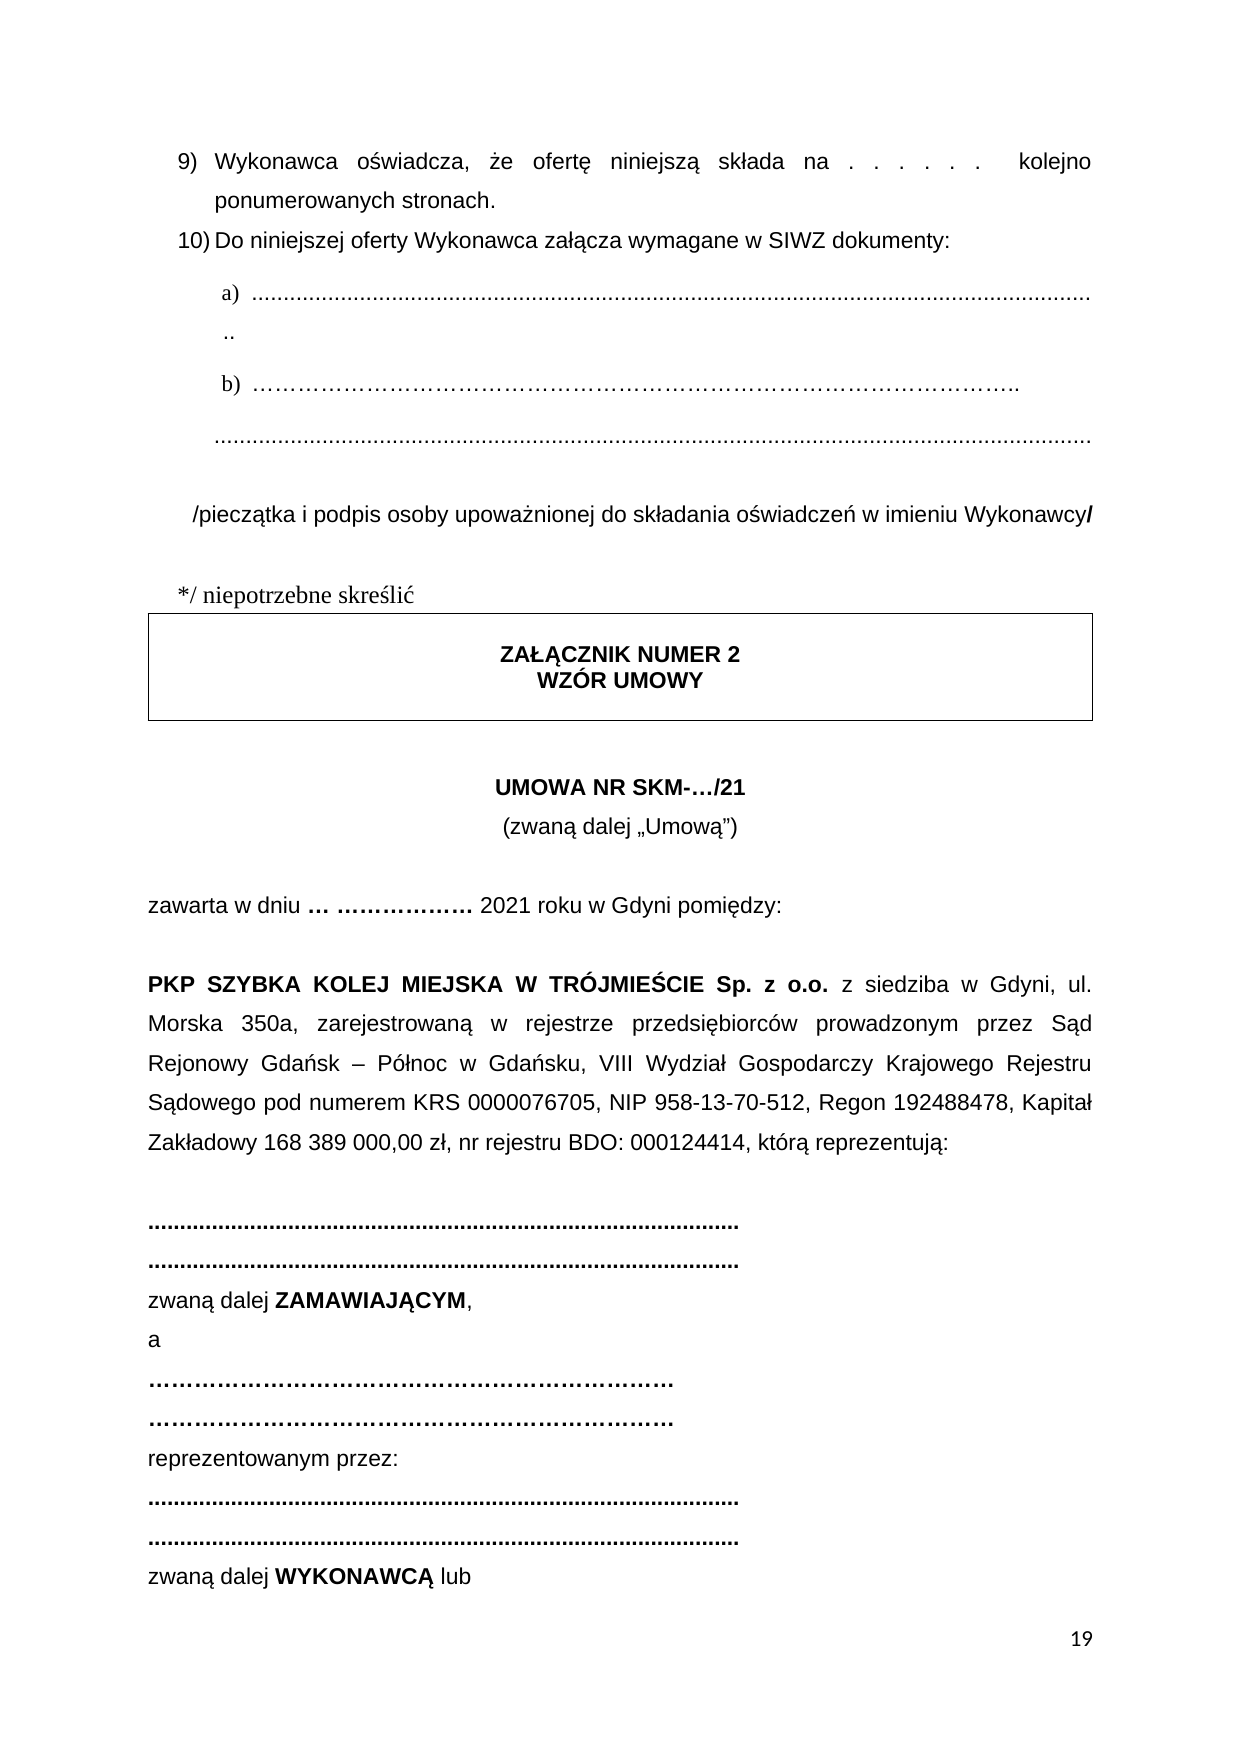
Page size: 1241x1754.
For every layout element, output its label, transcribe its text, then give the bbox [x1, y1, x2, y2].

text PKP SZYBKA KOLEJ MIEJSKA W TRÓJMIEŚCIE Sp. z o.o. z siedziba w Gdyni, ul. Morska 350a, zarejestrowaną w rejestrze przedsiębiorców prowadzonym przez Sąd Rejonowy Gdańsk – Północ w Gdańsku, VIII Wydział Gospodarczy Krajowego Rejestru Sądowego pod numerem KRS 0000076705, NIP 958-13-70-512, Regon 192488478, Kapitał Zakładowy 168 389 000,00 zł, nr rejestru BDO: 000124414, którą reprezentują: [148, 971, 1093, 1155]
text zwaną dalej WYKONAWCĄ lub [148, 1563, 1093, 1589]
text ............................................................................................. [148, 1484, 1093, 1510]
text ............................................................................................. [148, 1247, 1093, 1273]
text …………………………………………………………… [148, 1366, 1093, 1392]
text zwaną dalej ZAMAWIAJĄCYM, [148, 1287, 1093, 1313]
list ...................................................................................................................................... [221, 278, 1093, 344]
text ............................................................................................. [148, 1208, 1093, 1234]
list Wykonawca oświadcza, że ofertę niniejszą składa na . . . . . . kolejno ponumerowanych stronach. [177, 148, 1093, 213]
text .......................................................................................................................................... [148, 422, 1093, 449]
text /pieczątka i podpis osoby upoważnionej do składania oświadczeń w imieniu Wykonawcy/ [148, 501, 1093, 528]
text ............................................................................................. [148, 1523, 1093, 1550]
text reprezentowanym przez: [148, 1444, 1093, 1471]
text (zwaną dalej „Umową”) [148, 813, 1093, 839]
text */ niepotrzebne skreślić [177, 580, 1093, 609]
list ……………………………………………………………………………………….. [221, 370, 1093, 397]
text UMOWA NR SKM-…/21 [148, 773, 1093, 800]
text zawarta w dniu … ……………… 2021 roku w Gdyni pomiędzy: [148, 892, 1093, 918]
list Do niniejszej oferty Wykonawca załącza wymagane w SIWZ dokumenty: [177, 227, 1093, 253]
text a [148, 1326, 1093, 1352]
text …………………………………………………………… [148, 1405, 1093, 1431]
table_header ZAŁĄCZNIK NUMER 2 WZÓR UMOWY [149, 614, 1092, 720]
